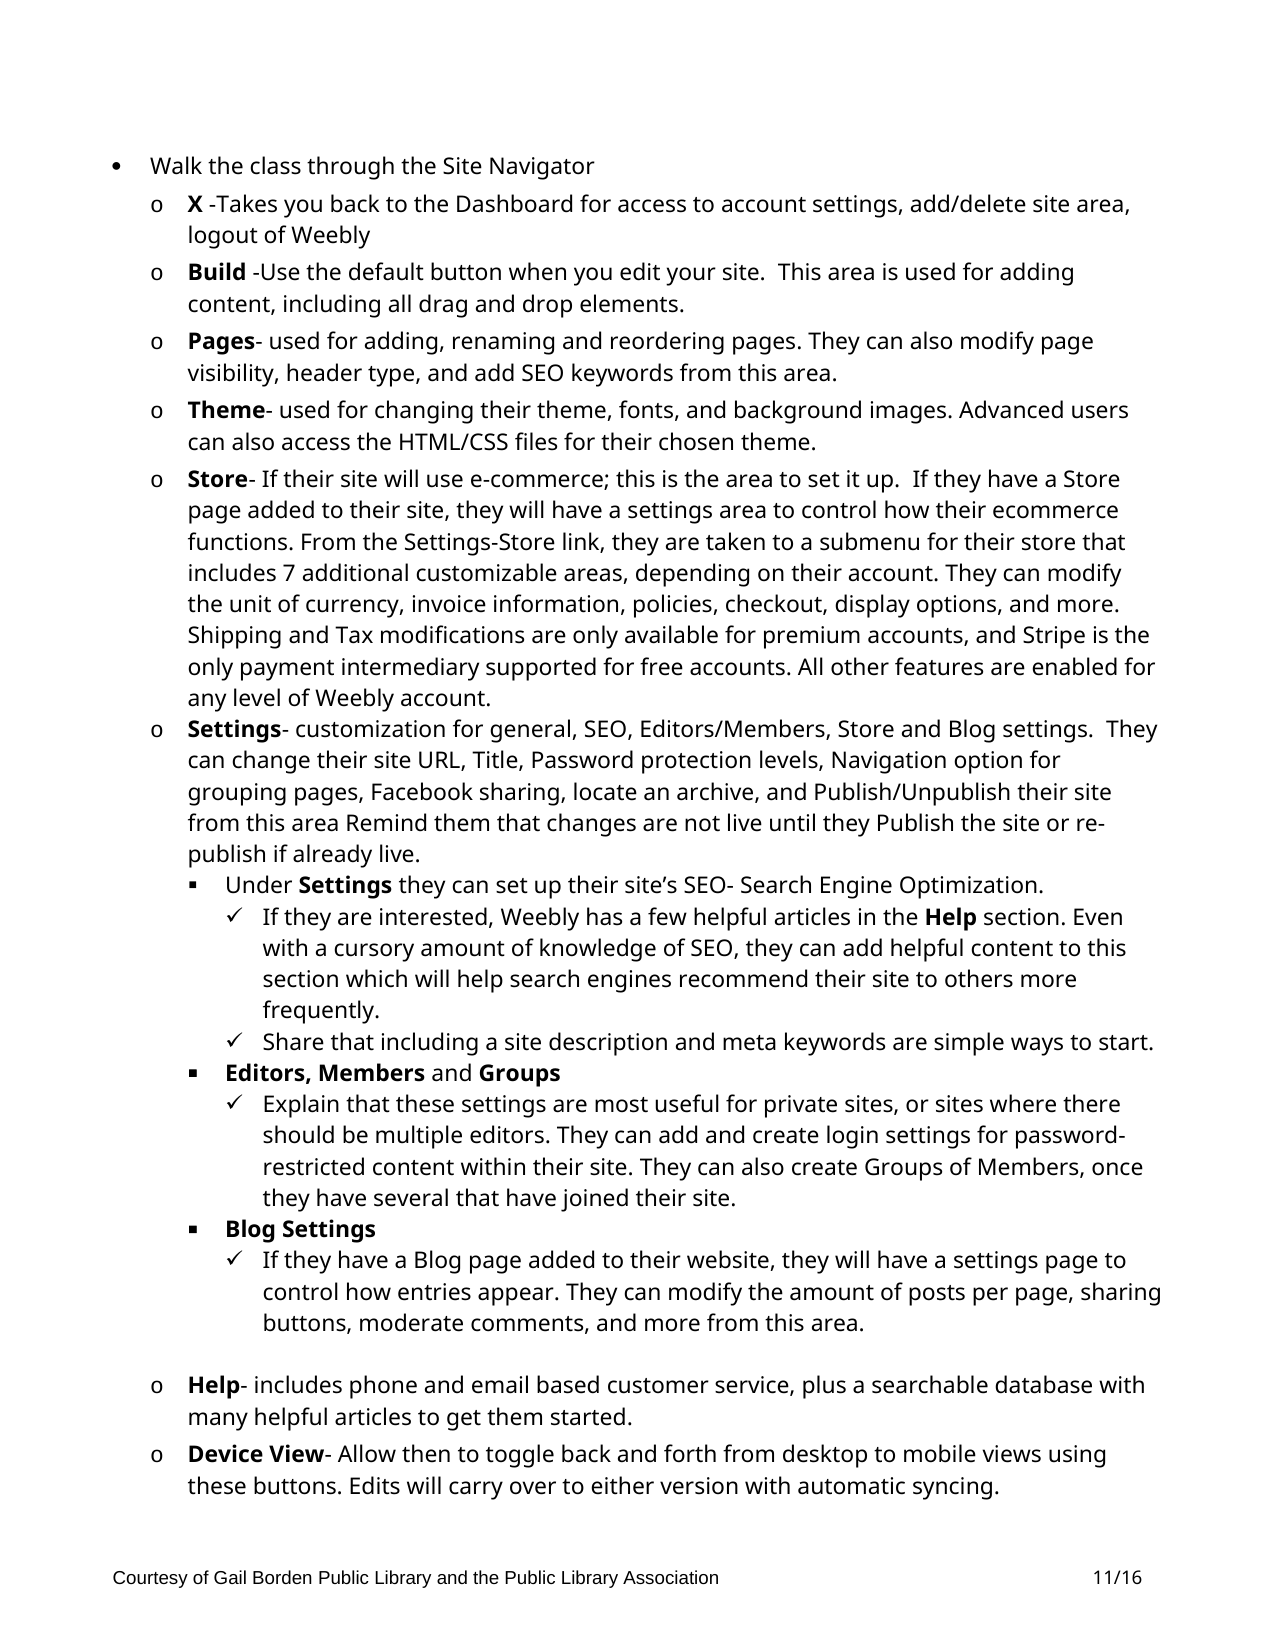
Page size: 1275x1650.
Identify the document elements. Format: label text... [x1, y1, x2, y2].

list Explain that these settings are most useful for private sites, or sites where there should be multiple editors. They can add and create login settings for password-restricted content within their site. They can also create Groups of Members, once they have several that have joined their site. [225, 1088, 1162, 1213]
list Device View- Allow then to toggle back and forth from desktop to mobile views using these buttons. Edits will carry over to either version with automatic syncing. [150, 1438, 1162, 1501]
list Blog Settings [187, 1213, 1162, 1244]
list Build -Use the default button when you edit your site. This area is used for adding content, including all drag and drop elements. [150, 256, 1162, 319]
list Walk the class through the Site Navigator [112, 150, 1162, 181]
list Store- If their site will use e-commerce; this is the area to set it up. If they have a Store page added to their site, they will have a settings area to control how their ecommerce functions. From the Settings-Store link, they are taken to a submenu for their store that includes 7 additional customizable areas, depending on their account. They can modify the unit of currency, invoice information, policies, checkout, display options, and more. Shipping and Tax modifications are only available for premium accounts, and Stripe is the only payment intermediary supported for free accounts. All other features are enabled for any level of Weebly account. [150, 463, 1162, 713]
list Under Settings they can set up their site’s SEO- Search Engine Optimization. [187, 869, 1162, 901]
list Editors, Members and Groups [187, 1057, 1162, 1088]
list Share that including a site description and meta keywords are simple ways to start. [225, 1026, 1162, 1057]
list If they have a Blog page added to their website, they will have a settings page to control how entries appear. They can modify the amount of posts per page, sharing buttons, moderate comments, and more from this area. [225, 1244, 1162, 1338]
list Pages- used for adding, renaming and reordering pages. They can also modify page visibility, header type, and add SEO keywords from this area. [150, 325, 1162, 388]
list Theme- used for changing their theme, fonts, and background images. Advanced users can also access the HTML/CSS files for their chosen theme. [150, 394, 1162, 457]
list X -Takes you back to the Dashboard for access to account settings, add/delete site area, logout of Weebly [150, 187, 1162, 250]
list If they are interested, Weebly has a few helpful articles in the Help section. Even with a cursory amount of knowledge of SEO, they can add helpful content to this section which will help search engines recommend their site to others more frequently. [225, 901, 1162, 1026]
list Help- includes phone and email based customer service, plus a searchable database with many helpful articles to get them started. [150, 1369, 1162, 1432]
list Settings- customization for general, SEO, Editors/Members, Store and Blog settings. They can change their site URL, Title, Password protection levels, Navigation option for grouping pages, Facebook sharing, locate an archive, and Publish/Unpublish their site from this area Remind them that changes are not live until they Publish the site or re-publish if already live. [150, 713, 1162, 869]
